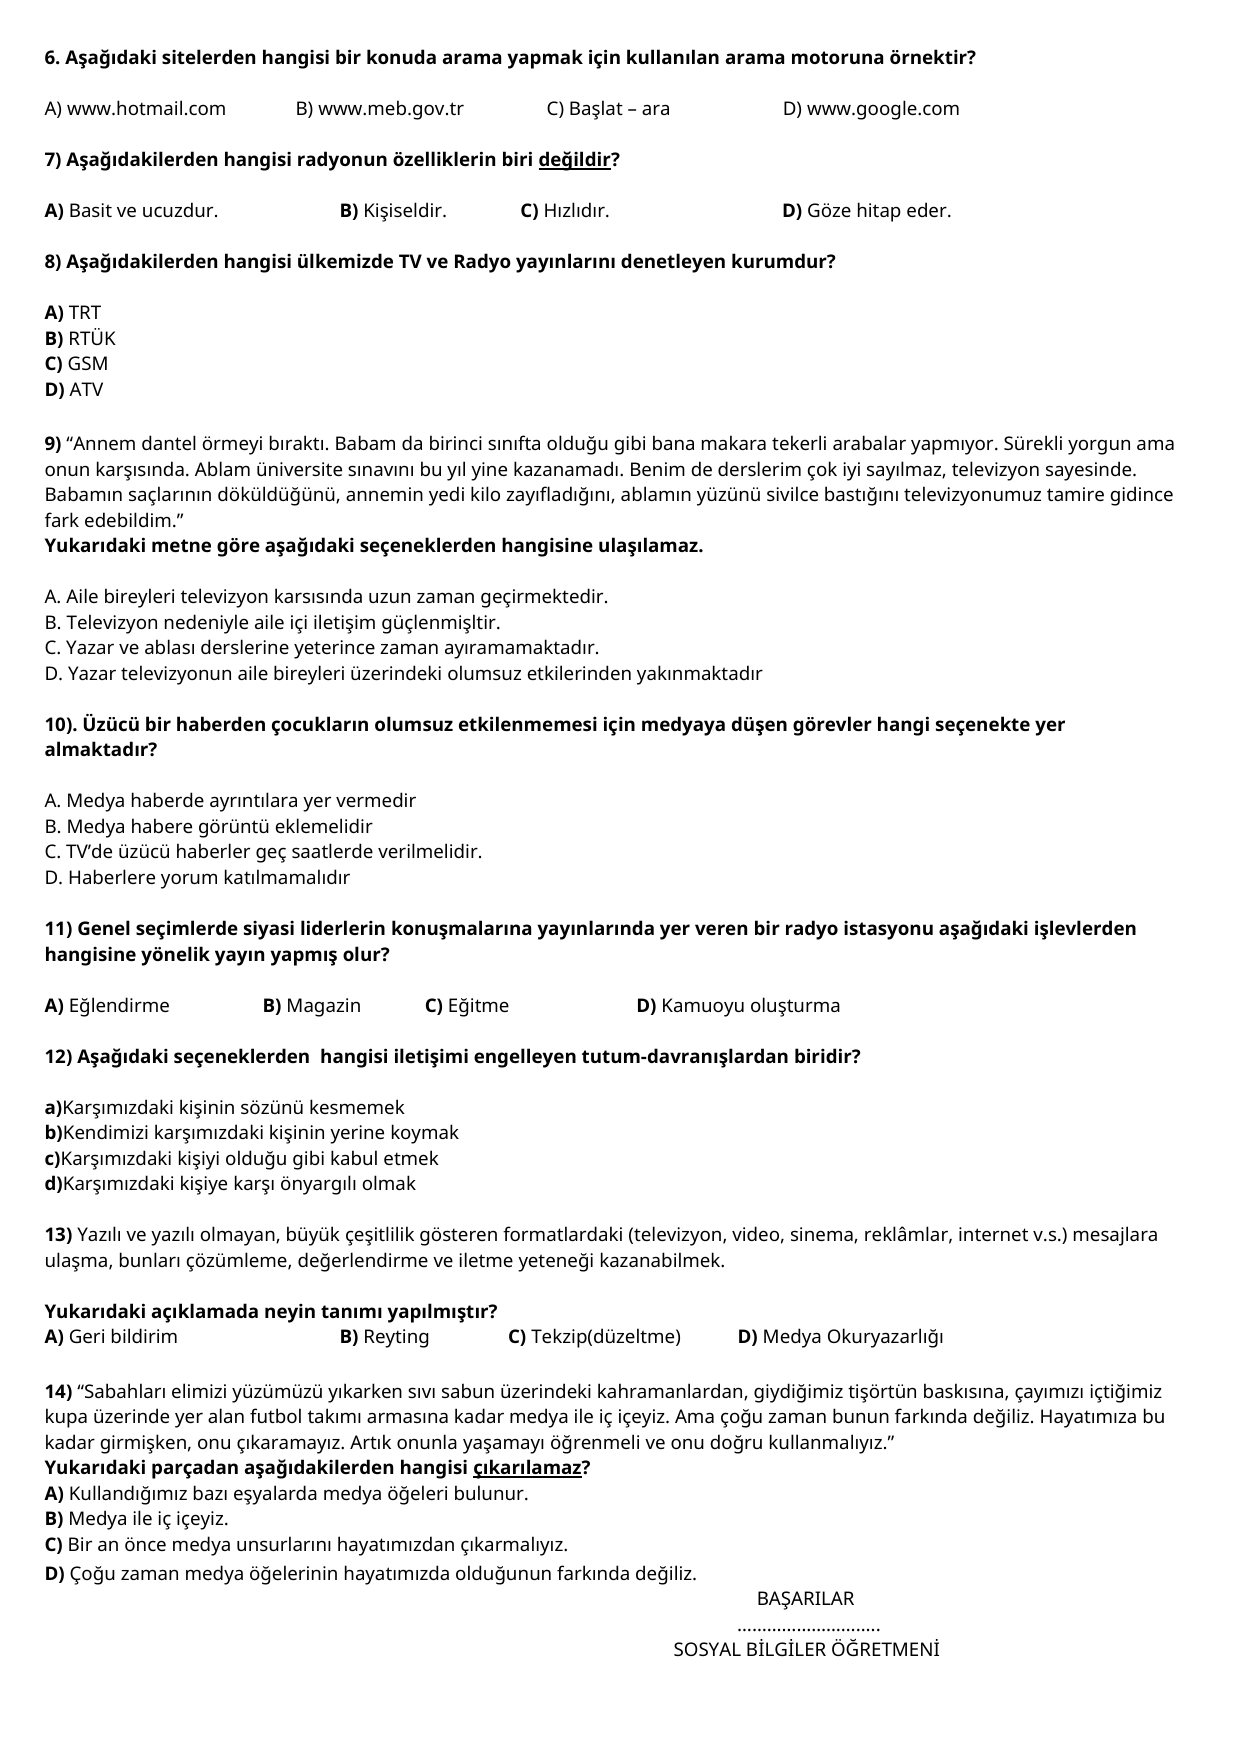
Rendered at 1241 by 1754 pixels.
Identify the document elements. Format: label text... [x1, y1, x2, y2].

text D. Yazar televizyonun aile bireyleri üzerindeki olumsuz etkilerinden yakınmaktadır [44, 660, 1181, 686]
text 6. Aşağıdaki sitelerden hangisi bir konuda arama yapmak için kullanılan arama motoruna örnektir? [44, 44, 1181, 70]
text 12) Aşağıdaki seçeneklerden hangisi iletişimi engelleyen tutum-davranışlardan biridir? [44, 1043, 1181, 1068]
text A) Basit ve ucuzdur. B) Kişiseldir. C) Hızlıdır. D) Göze hitap eder. [44, 172, 1181, 223]
text 7) Aşağıdakilerden hangisi radyonun özelliklerin biri değildir? [44, 146, 1181, 172]
text Yukarıdaki açıklamada neyin tanımı yapılmıştır? A) Geri bildirim B) Reyting C) Tekzip(düzeltme) D) Medya Okuryazarlığı [44, 1273, 1181, 1378]
text 9) “Annem dantel örmeyi bıraktı. Babam da birinci sınıfta olduğu gibi bana makara tekerli arabalar yapmıyor. Sürekli yorgun ama onun karşısında. Ablam üniversite sınavını bu yıl yine kazanamadı. Benim de derslerim çok iyi sayılmaz, televizyon sayesinde. Babamın saçlarının döküldüğünü, annemin yedi kilo zayıfladığını, ablamın yüzünü sivilce bastığını televizyonumuz tamire gidince fark edebildim.” [44, 430, 1181, 532]
text a)Karşımızdaki kişinin sözünü kesmemek [44, 1094, 1181, 1119]
text 13) Yazılı ve yazılı olmayan, büyük çeşitlilik gösteren formatlardaki (televizyon, video, sinema, reklâmlar, internet v.s.) mesajlara ulaşma, bunları çözümleme, değerlendirme ve iletme yeteneği kazanabilmek. [44, 1222, 1181, 1273]
text 11) Genel seçimlerde siyasi liderlerin konuşmalarına yayınlarında yer veren bir radyo istasyonu aşağıdaki işlevlerden hangisine yönelik yayın yapmış olur? [44, 915, 1181, 966]
text 8) Aşağıdakilerden hangisi ülkemizde TV ve Radyo yayınlarını denetleyen kurumdur? [44, 248, 1181, 274]
text b)Kendimizi karşımızdaki kişinin yerine koymak [44, 1119, 1181, 1145]
text A) TRT B) RTÜK C) GSM D) ATV [44, 274, 1181, 430]
text c)Karşımızdaki kişiyi olduğu gibi kabul etmek [44, 1145, 1181, 1171]
text A. Aile bireyleri televizyon karsısında uzun zaman geçirmektedir. [44, 583, 1181, 609]
text A) www.hotmail.com B) www.meb.gov.tr C) Başlat – ara D) www.google.com [44, 95, 1181, 121]
text ……………………….. SOSYAL BİLGİLER ÖĞRETMENİ [44, 1611, 1181, 1662]
text 10). Üzücü bir haberden çocukların olumsuz etkilenmemesi için medyaya düşen görevler hangi seçenekte yer almaktadır? [44, 711, 1181, 762]
text D. Haberlere yorum katılmamalıdır [44, 864, 1181, 890]
text B. Medya habere görüntü eklemelidir [44, 813, 1181, 839]
text C. TV’de üzücü haberler geç saatlerde verilmelidir. [44, 839, 1181, 864]
text B. Televizyon nedeniyle aile içi iletişim güçlenmişltir. [44, 609, 1181, 634]
text d)Karşımızdaki kişiye karşı önyargılı olmak [44, 1171, 1181, 1196]
text 14) “Sabahları elimizi yüzümüzü yıkarken sıvı sabun üzerindeki kahramanlardan, giydiğimiz tişörtün baskısına, çayımızı içtiğimiz kupa üzerinde yer alan futbol takımı armasına kadar medya ile iç içeyiz. Ama çoğu zaman bunun farkında değiliz. Hayatımıza bu kadar girmişken, onu çıkaramayız. Artık onunla yaşamayı öğrenmeli ve onu doğru kullanmalıyız.” Yukarıdaki parçadan aşağıdakilerden hangisi çıkarılamaz? A) Kullandığımız bazı eşyalarda medya öğeleri bulunur. B) Medya ile iç içeyiz. C) Bir an önce medya unsurlarını hayatımızdan çıkarmalıyız. D) Çoğu zaman medya öğelerinin hayatımızda olduğunun farkında değiliz. https://www.sorubak.com [44, 1378, 1181, 1585]
text A. Medya haberde ayrıntılara yer vermedir [44, 788, 1181, 813]
text A) Eğlendirme B) Magazin C) Eğitme D) Kamuoyu oluşturma [44, 992, 1181, 1017]
text C. Yazar ve ablası derslerine yeterince zaman ayıramamaktadır. [44, 634, 1181, 660]
text BAŞARILAR [44, 1585, 1181, 1611]
text Yukarıdaki metne göre aşağıdaki seçeneklerden hangisine ulaşılamaz. [44, 532, 1181, 558]
